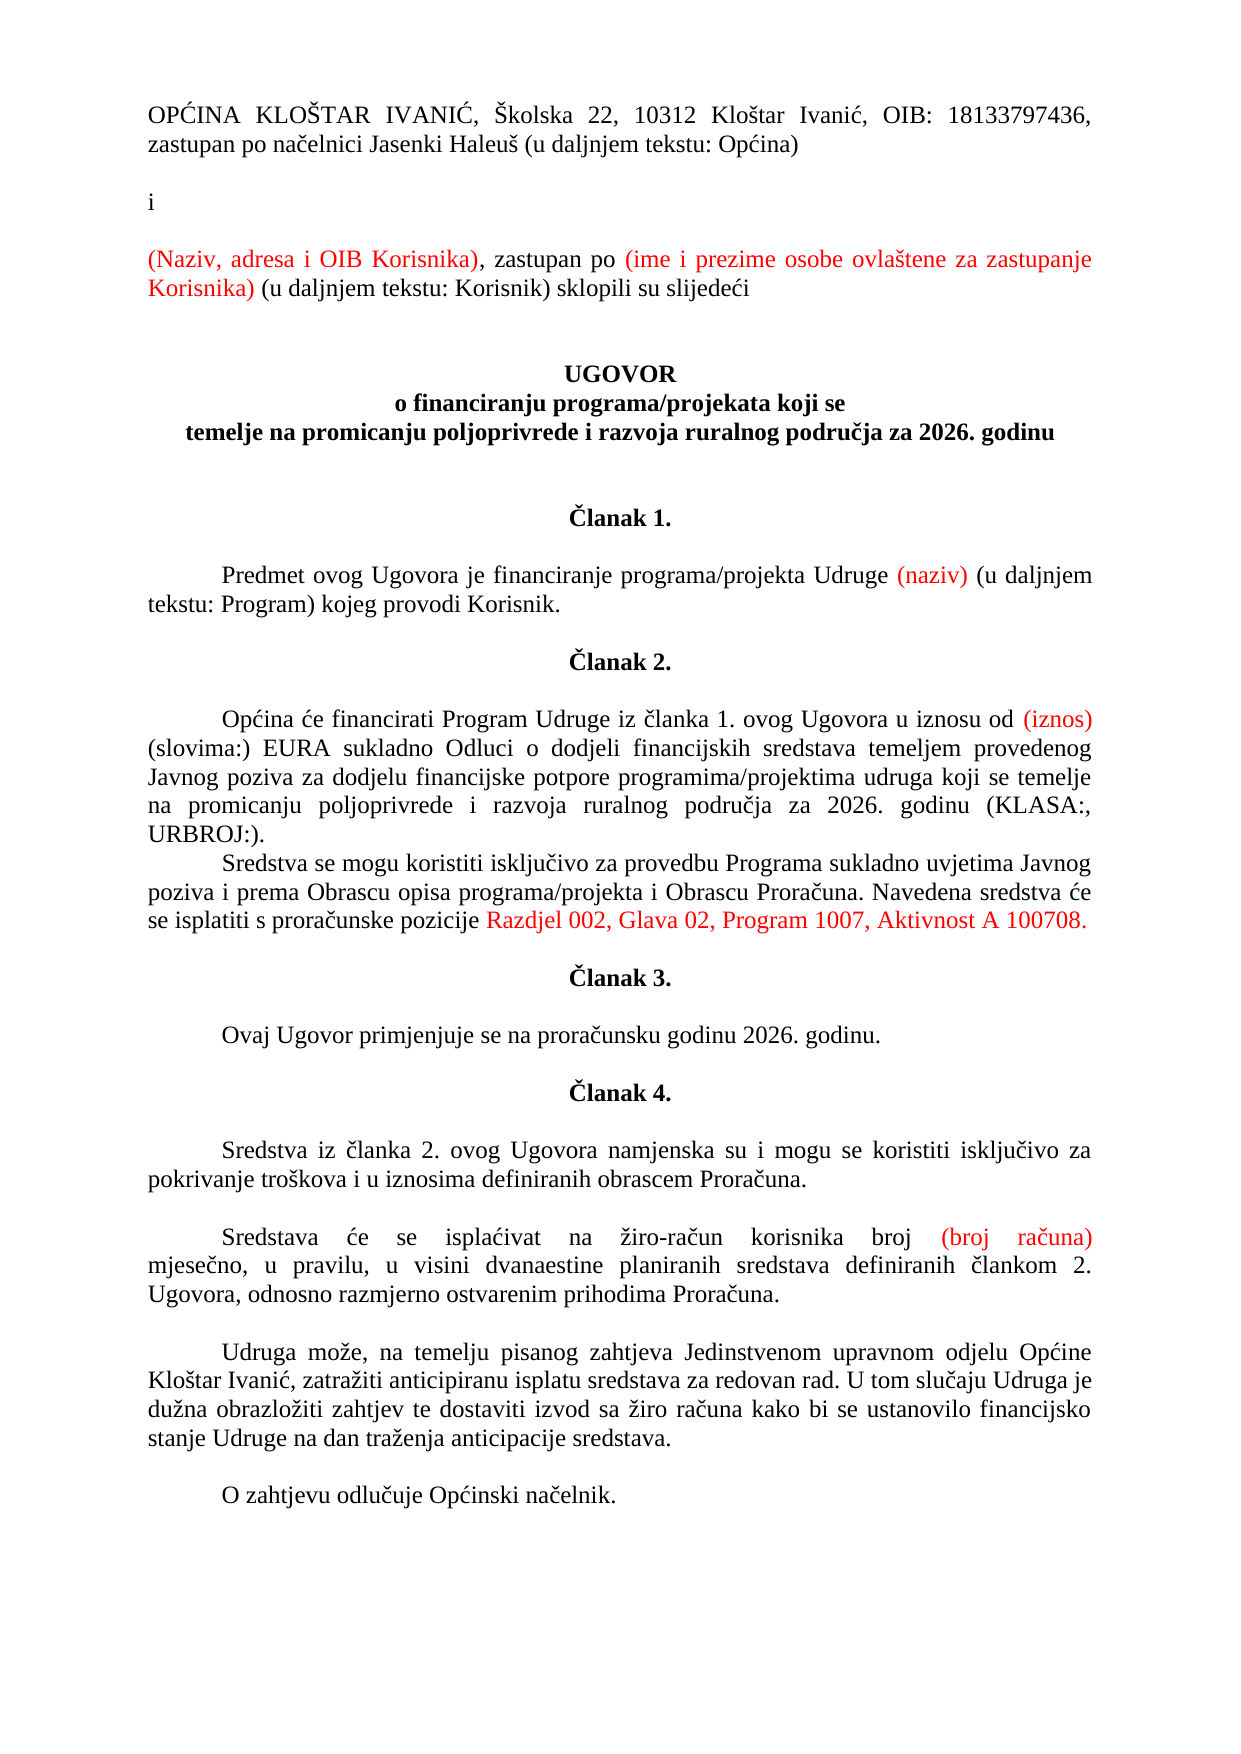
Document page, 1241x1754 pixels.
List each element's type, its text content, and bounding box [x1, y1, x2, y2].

text Općina će financirati Program Udruge iz članka 1. ovog Ugovora u iznosu od (iznos) (slovima:) EURA sukladno Odluci o dodjeli financijskih sredstava temeljem provedenog Javnog poziva za dodjelu financijske potpore programima/projektima udruga koji se temelje na promicanju poljoprivrede i razvoja ruralnog područja za 2026. godinu (KLASA:, URBROJ:). [148, 704, 1092, 848]
text i [148, 158, 1092, 215]
text Predmet ovog Ugovora je financiranje programa/projekta Udruge (naziv) (u daljnjem tekstu: Program) kojeg provodi Korisnik. [148, 560, 1092, 618]
text Sredstava će se isplaćivat na žiro-račun korisnika broj (broj računa) mjesečno, u pravilu, u visini dvanaestine planiranih sredstava definiranih člankom 2. Ugovora, odnosno razmjerno ostvarenim prihodima Proračuna. [148, 1222, 1092, 1308]
text temelje na promicanju poljoprivrede i razvoja ruralnog područja za 2026. godinu [148, 417, 1092, 445]
text O zahtjevu odlučuje Općinski načelnik. [148, 1480, 1092, 1509]
text UGOVOR o financiranju programa/projekata koji se [148, 330, 1092, 417]
text Članak 3. [148, 934, 1092, 992]
text Udruga može, na temelju pisanog zahtjeva Jedinstvenom upravnom odjelu Općine Kloštar Ivanić, zatražiti anticipiranu isplatu sredstava za redovan rad. U tom slučaju Udruga je dužna obrazložiti zahtjev te dostaviti izvod sa žiro računa kako bi se ustanovilo financijsko stanje Udruge na dan traženja anticipacije sredstava. [148, 1337, 1092, 1452]
text Ovaj Ugovor primjenjuje se na proračunsku godinu 2026. godinu. [148, 1020, 1092, 1049]
text OPĆINA KLOŠTAR IVANIĆ, Školska 22, 10312 Kloštar Ivanić, OIB: 18133797436, zastupan po načelnici Jasenki Haleuš (u daljnjem tekstu: Općina) [148, 100, 1092, 158]
text Članak 4. [148, 1049, 1092, 1107]
text Sredstva se mogu koristiti isključivo za provedbu Programa sukladno uvjetima Javnog poziva i prema Obrascu opisa programa/projekta i Obrascu Proračuna. Navedena sredstva će se isplatiti s proračunske pozicije Razdjel 002, Glava 02, Program 1007, Aktivnost A 100708. [148, 848, 1092, 934]
text Članak 1. [148, 474, 1092, 532]
text Članak 2. [148, 618, 1092, 675]
text (Naziv, adresa i OIB Korisnika), zastupan po (ime i prezime osobe ovlaštene za zastupanje Korisnika) (u daljnjem tekstu: Korisnik) sklopili su slijedeći [148, 215, 1092, 302]
text Sredstva iz članka 2. ovog Ugovora namjenska su i mogu se koristiti isključivo za pokrivanje troškova i u iznosima definiranih obrascem Proračuna. [148, 1135, 1092, 1193]
